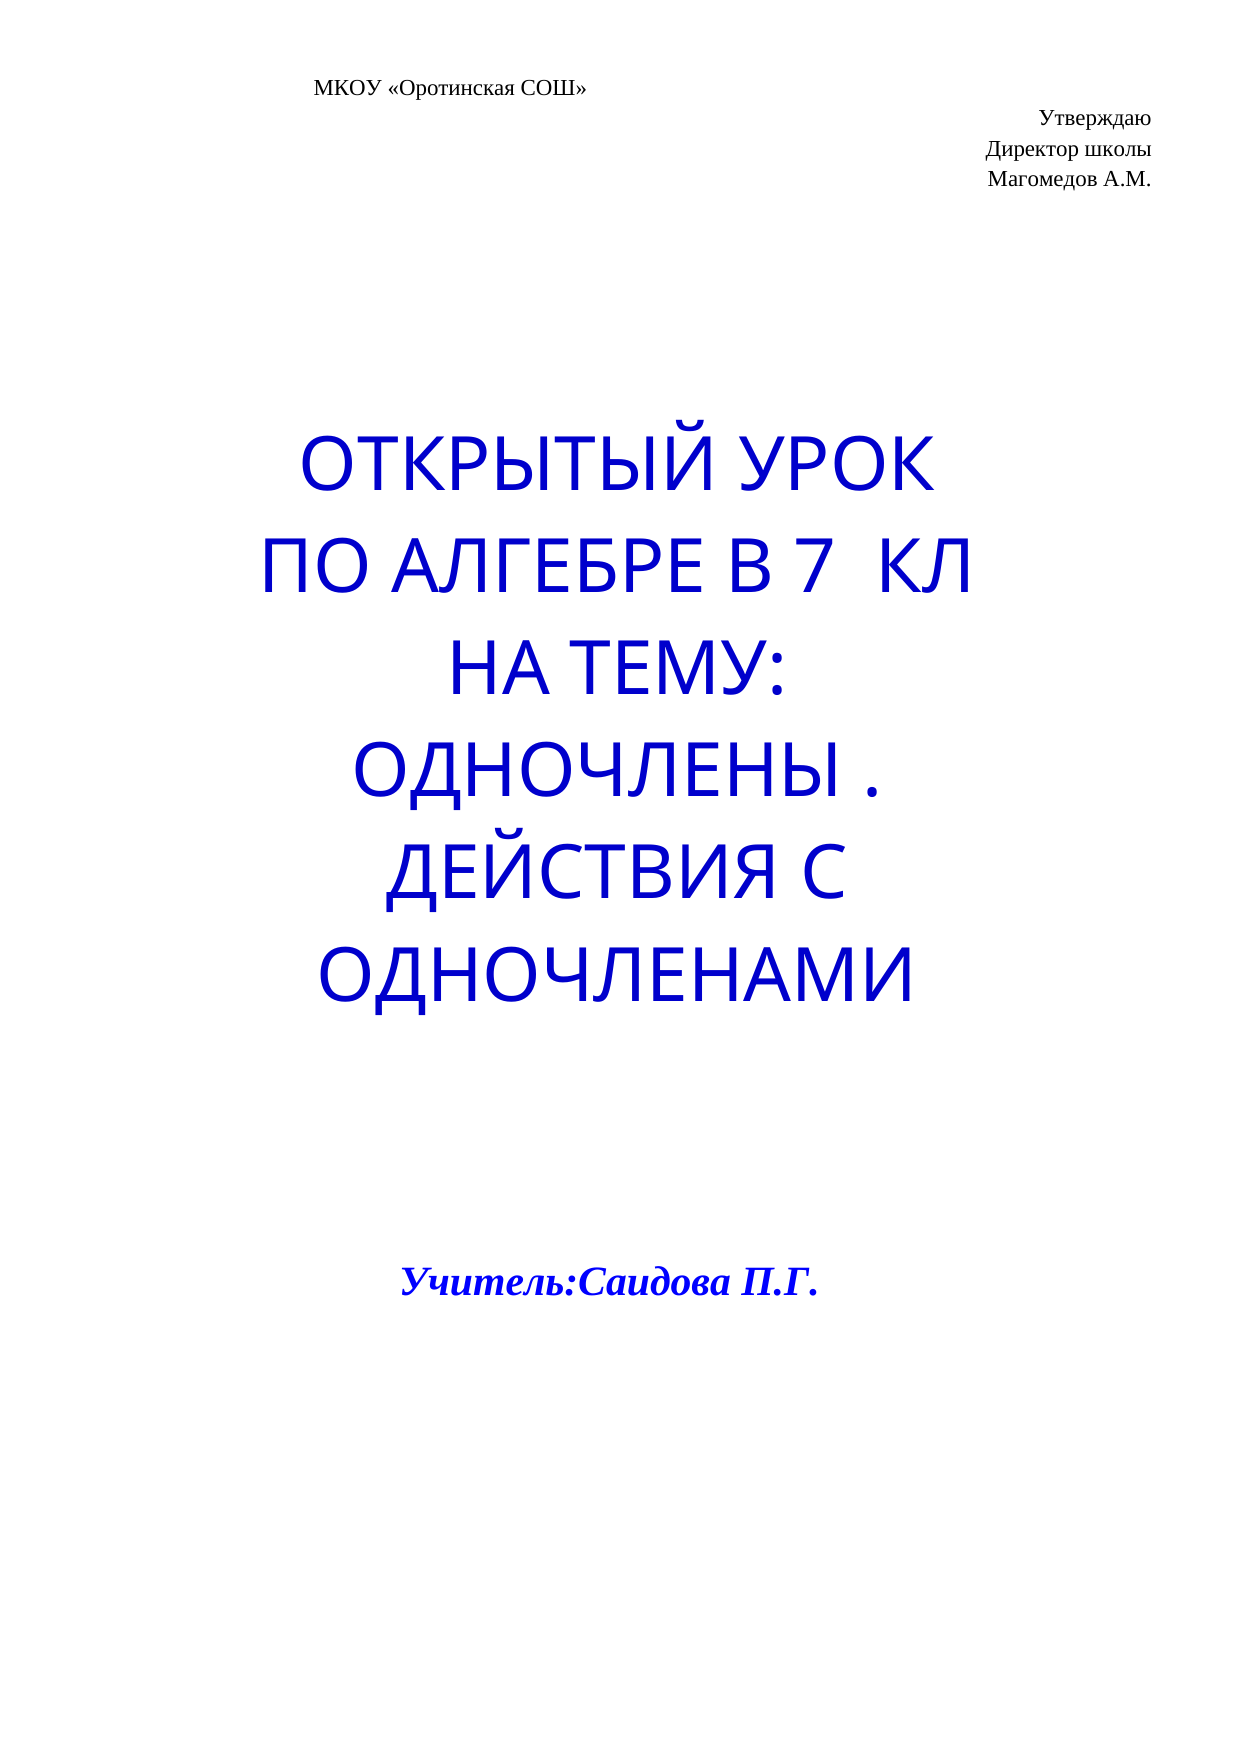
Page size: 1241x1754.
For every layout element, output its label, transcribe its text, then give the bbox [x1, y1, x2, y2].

text Учитель:Саидова П.Г. [71, 1256, 1152, 1304]
text Магомедов А.М. [71, 165, 1152, 191]
text Директор школы [71, 135, 1152, 161]
text МКОУ «Оротинская СОШ» [71, 74, 1152, 100]
text Утверждаю [71, 104, 1152, 131]
